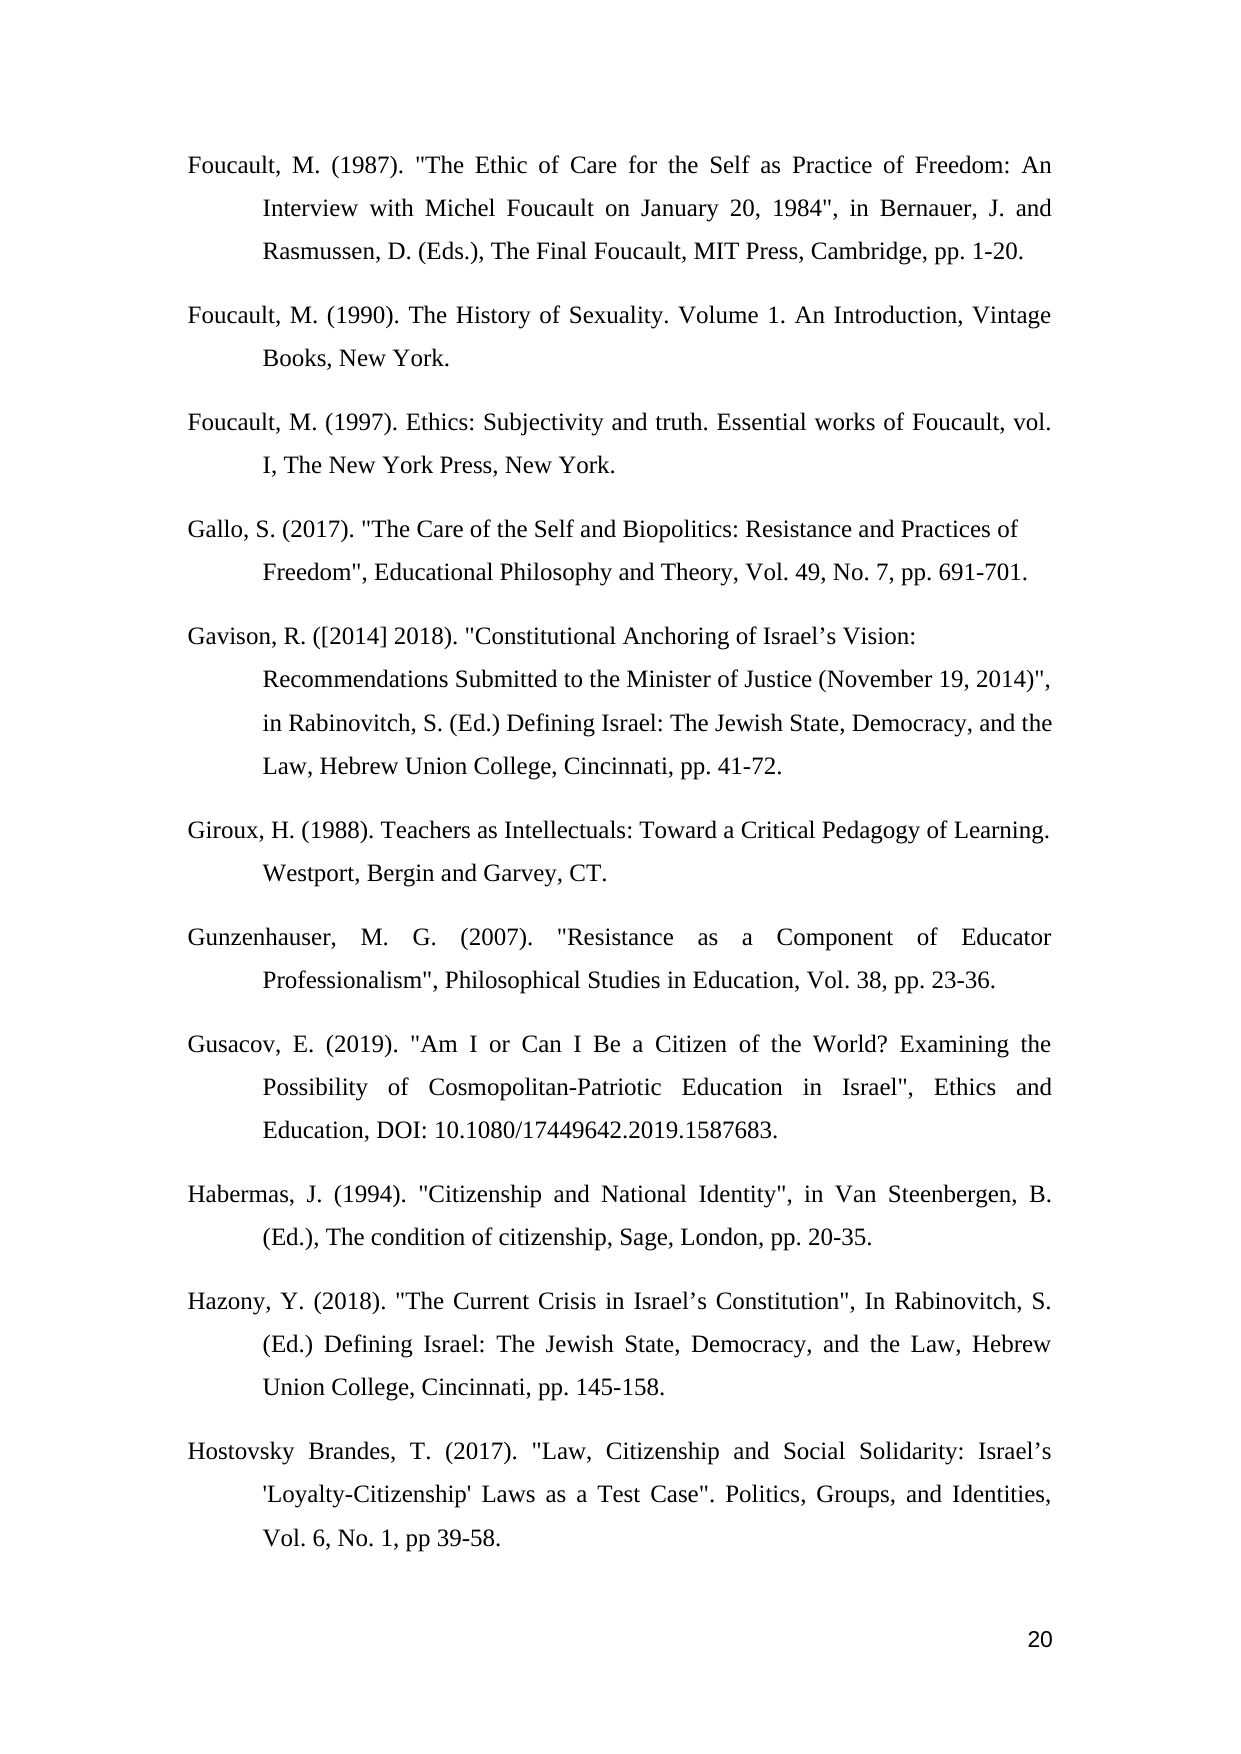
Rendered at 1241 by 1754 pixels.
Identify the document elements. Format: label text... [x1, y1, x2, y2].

text Foucault, M. (1997). Ethics: Subjectivity and truth. Essential works of Foucault, vol. I, The New York Press, New York. [187, 407, 1053, 479]
text Foucault, M. (1990). The History of Sexuality. Volume 1. An Introduction, Vintage Books, New York. [187, 300, 1053, 372]
text Gavison, R. ([2014] 2018). "Constitutional Anchoring of Israel’s Vision: Recommendations Submitted to the Minister of Justice (November 19, 2014)", in Rabinovitch, S. (Ed.) Defining Israel: The Jewish State, Democracy, and the Law, Hebrew Union College, Cincinnati, pp. 41-72. [187, 621, 1053, 779]
text Giroux, H. (1988). Teachers as Intellectuals: Toward a Critical Pedagogy of Learning. Westport, Bergin and Garvey, CT. [187, 815, 1053, 887]
text Habermas, J. (1994). "Citizenship and National Identity", in Van Steenbergen, B. (Ed.), The condition of citizenship, Sage, London, pp. 20-35. [187, 1179, 1053, 1251]
text Foucault, M. (1987). "The Ethic of Care for the Self as Practice of Freedom: An Interview with Michel Foucault on January 20, 1984", in Bernauer, J. and Rasmussen, D. (Eds.), The Final Foucault, MIT Press, Cambridge, pp. 1-20. [187, 150, 1053, 265]
text Hostovsky Brandes, T. (2017). "Law, Citizenship and Social Solidarity: Israel’s 'Loyalty-Citizenship' Laws as a Test Case". Politics, Groups, and Identities, Vol. 6, No. 1, pp 39-58. [187, 1436, 1053, 1551]
text Gusacov, E. (2019). "Am I or Can I Be a Citizen of the World? Examining the Possibility of Cosmopolitan-Patriotic Education in Israel", Ethics and Education, DOI: 10.1080/17449642.2019.1587683. [187, 1029, 1053, 1144]
text Hazony, Y. (2018). "The Current Crisis in Israel’s Constitution", In Rabinovitch, S. (Ed.) Defining Israel: The Jewish State, Democracy, and the Law, Hebrew Union College, Cincinnati, pp. 145-158. [187, 1286, 1053, 1401]
text Gunzenhauser, M. G. (2007). "Resistance as a Component of Educator Professionalism", Philosophical Studies in Education, Vol. 38, pp. 23-36. [187, 922, 1053, 994]
text Gallo, S. (2017). "The Care of the Self and Biopolitics: Resistance and Practices of Freedom", Educational Philosophy and Theory, Vol. 49, No. 7, pp. 691-701. [187, 514, 1053, 586]
